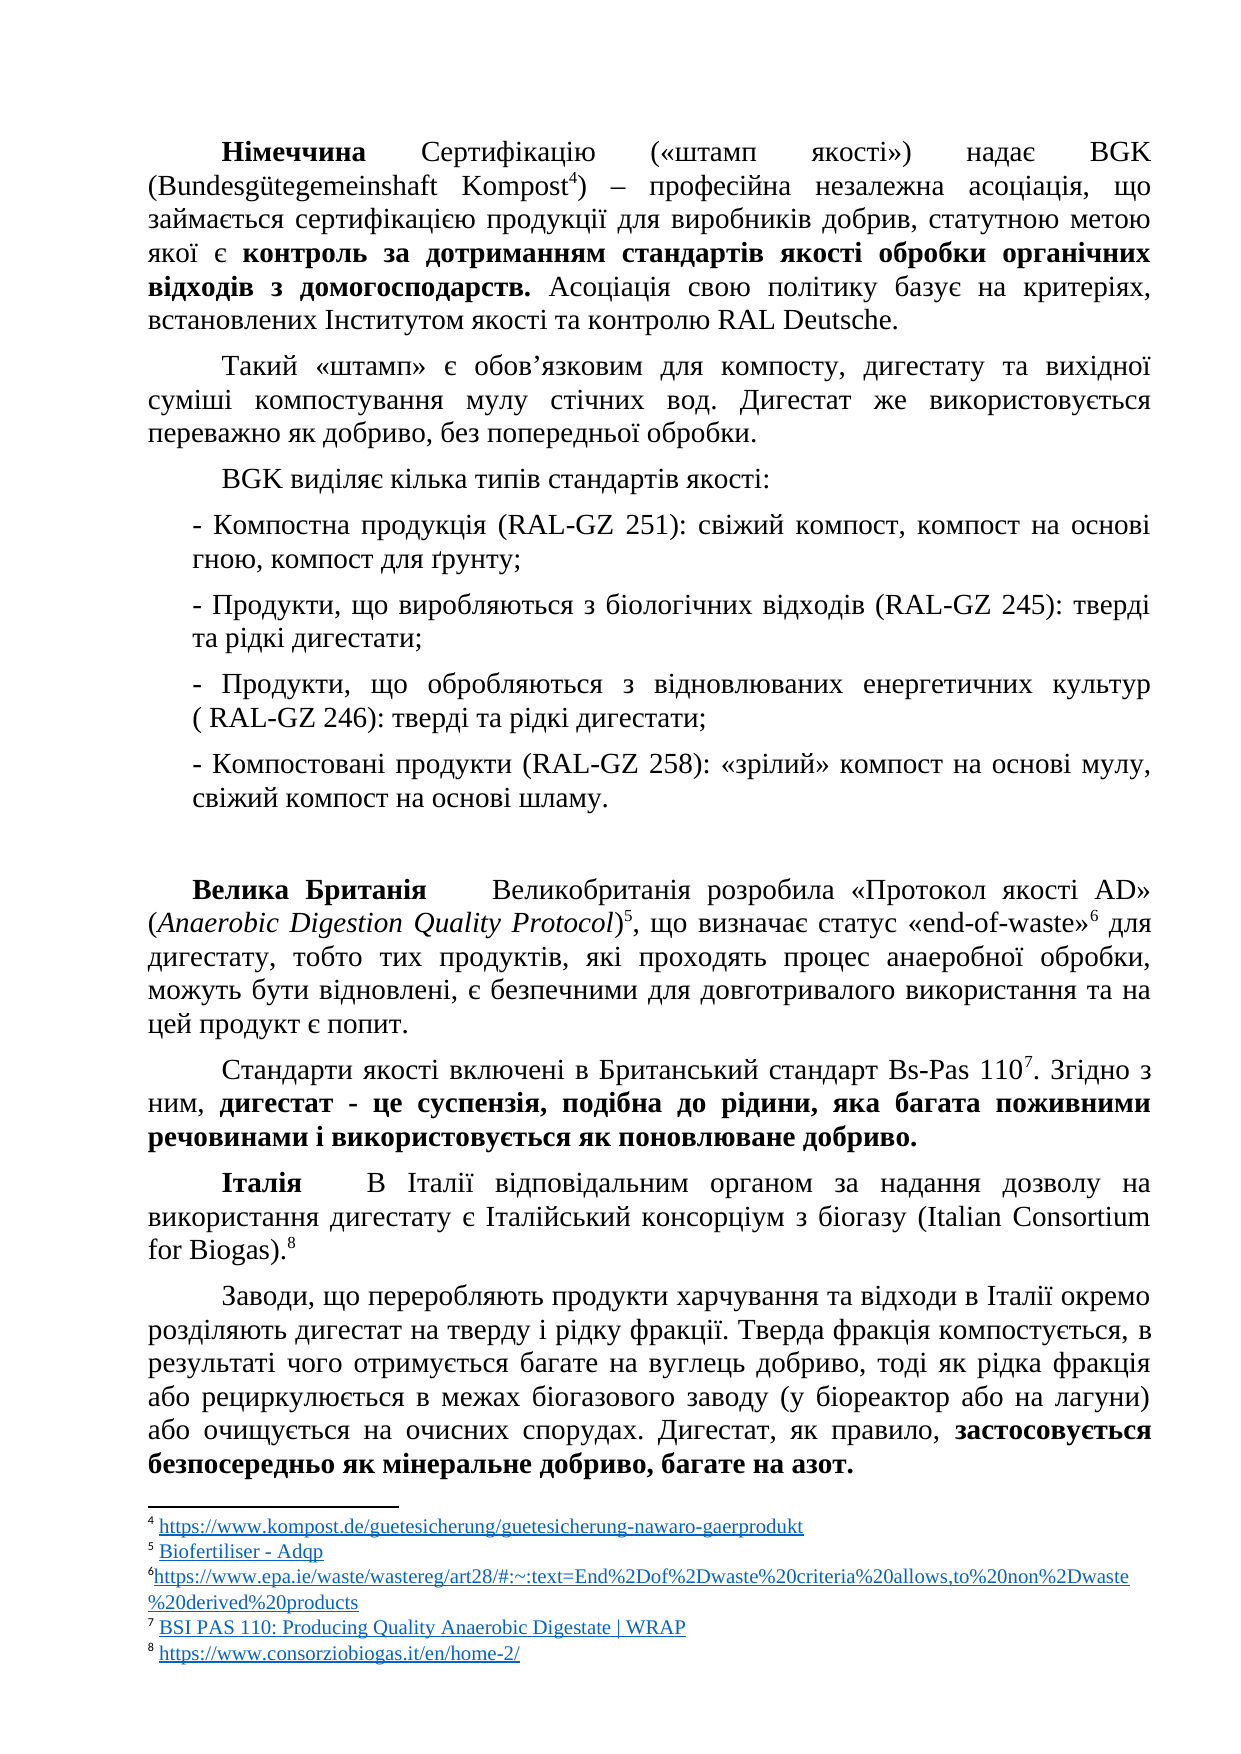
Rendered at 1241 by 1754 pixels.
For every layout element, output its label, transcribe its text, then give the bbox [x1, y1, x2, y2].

text Італія В Італії відповідальним органом за надання дозволу на використання дигестату є Італійський консорціум з біогазу (Italian Consortium for Biogas). [148, 1165, 1152, 1266]
text - Компостна продукція (RAL-GZ 251): свіжий компост, компост на основі гною, компост для ґрунту; [192, 507, 1152, 574]
text Стандарти якості включені в Британський стандарт Bs-Pas 110. Згідно з ним, дигестат - це суспензія, подібна до рідини, яка багата поживними речовинами і використовується як поновлюване добриво. [148, 1052, 1152, 1153]
text - Продукти, що обробляються з відновлюваних енергетичних культур ( RAL-GZ 246): тверді та рідкі дигестати; [192, 667, 1152, 734]
text - Компостовані продукти (RAL-GZ 258): «зрілий» компост на основі мулу, свіжий компост на основі шламу. [192, 746, 1152, 813]
text Велика Британія Великобританія розробила «Протокол якості AD» (Anaerobic Digestion Quality Protocol), що визначає статус «end-of-waste» для дигестату, тобто тих продуктів, які проходять процес анаеробної обробки, можуть бути відновлені, є безпечними для довготривалого використання та на цей продукт є попит. [148, 872, 1152, 1039]
text Такий «штамп» є обов’язковим для компосту, дигестату та вихідної суміші компостування мулу стічних вод. Дигестат же використовується переважно як добриво, без попередньої обробки. [148, 348, 1152, 449]
text Німеччина Сертифікацію («штамп якості») надає BGK (Bundesgütegemeinshaft Kompost) – професійна незалежна асоціація, що займається сертифікацією продукції для виробників добрив, статутною метою якої є контроль за дотриманням стандартів якості обробки органічних відходів з домогосподарств. Асоціація свою політику базує на критеріях, встановлених Інститутом якості та контролю RAL Deutsche. [148, 134, 1152, 336]
text BGK виділяє кілька типів стандартів якості: [148, 461, 1152, 495]
text Заводи, що переробляють продукти харчування та відходи в Італії окремо розділяють дигестат на тверду і рідку фракції. Тверда фракція компостується, в результаті чого отримується багате на вуглець добриво, тоді як рідка фракція або рециркулюється в межах біогазового заводу (у біореактор або на лагуни) або очищується на очисних спорудах. Дигестат, як правило, застосовується безпосередньо як мінеральне добриво, багате на азот. [148, 1278, 1152, 1479]
text - Продукти, що виробляються з біологічних відходів (RAL-GZ 245): тверді та рідкі дигестати; [192, 587, 1152, 654]
